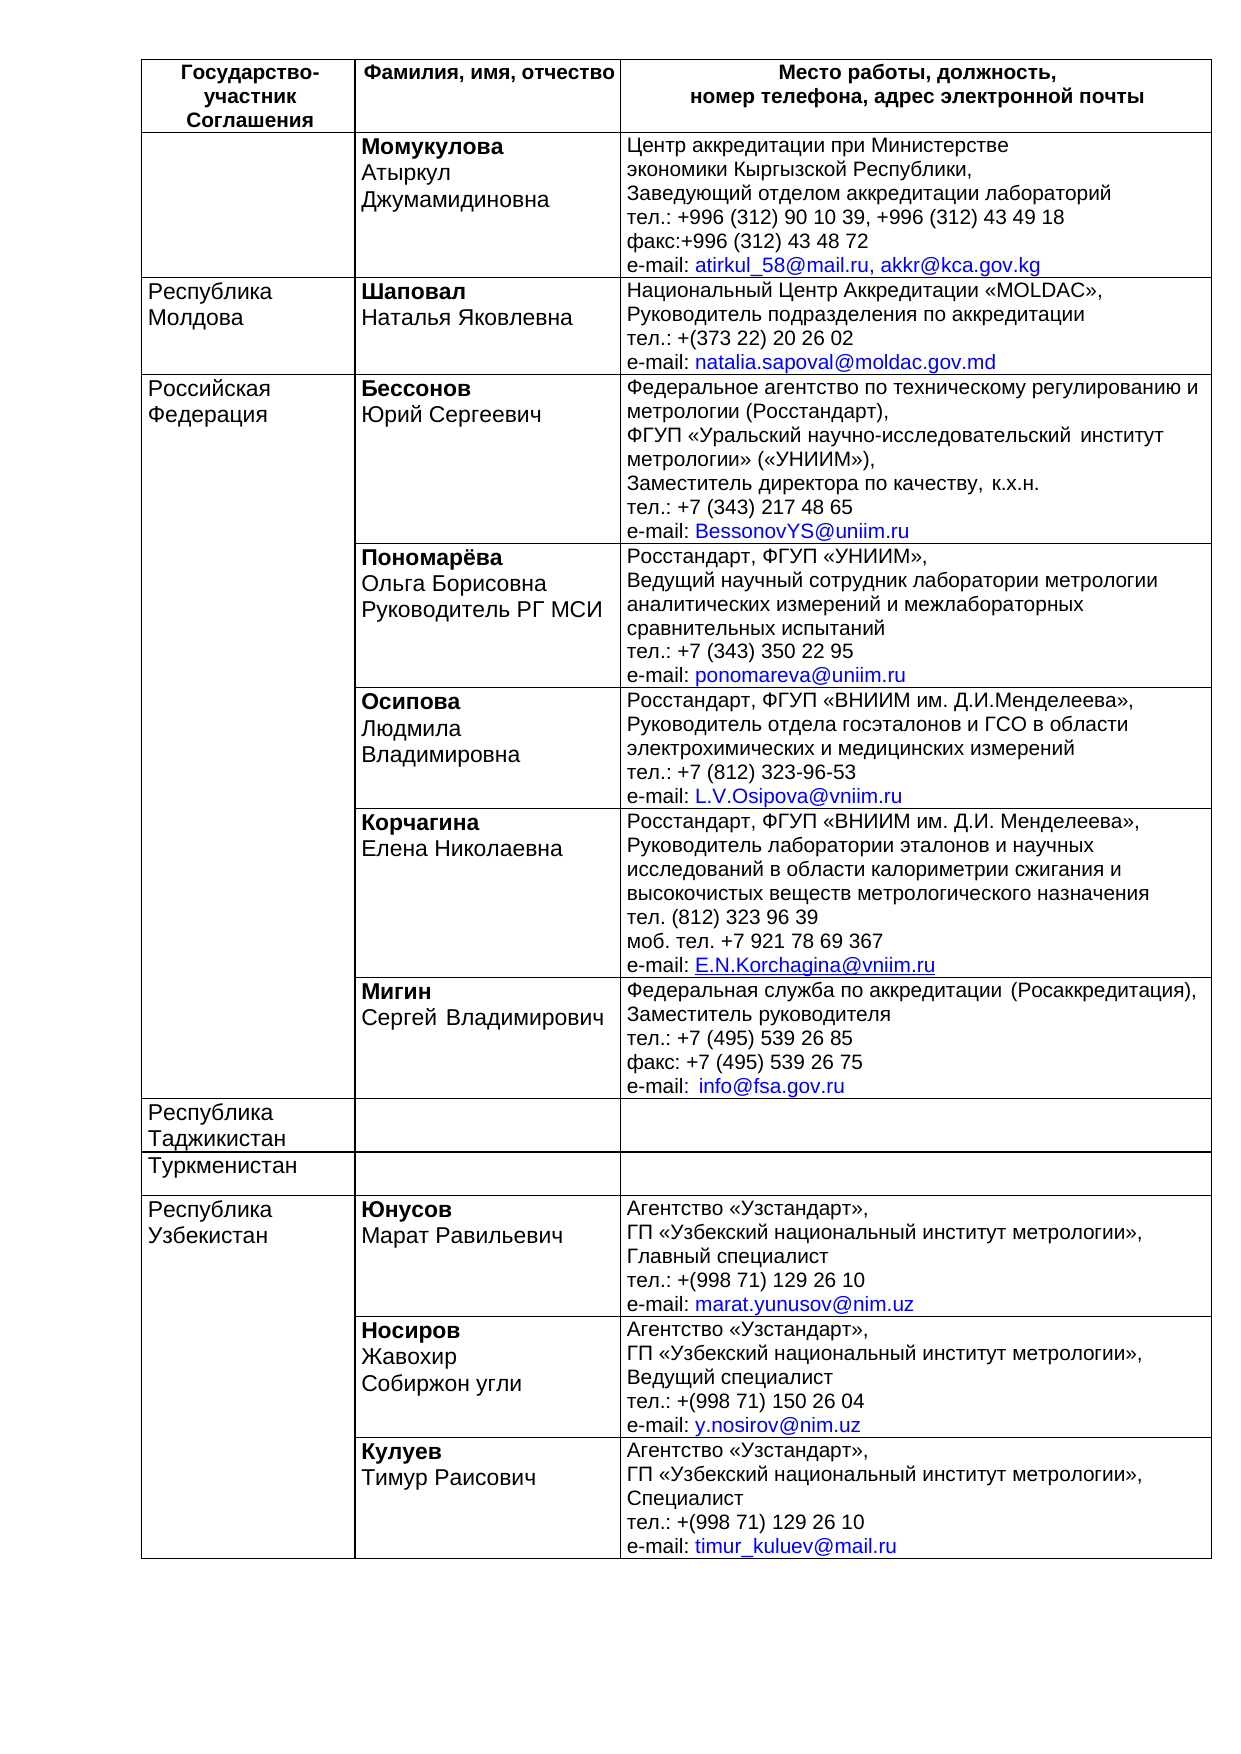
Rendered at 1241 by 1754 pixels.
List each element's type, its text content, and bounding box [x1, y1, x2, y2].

table_cell Кулуев Тимур Раисович [356, 1438, 620, 1557]
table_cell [142, 133, 354, 277]
table_cell Агентство «Узстандарт», ГП «Узбекский национальный институт метрологии», Главный специалист тел.: +(998 71) 129 26 10 e-mail: marat.yunusov@nim.uz [621, 1196, 1211, 1316]
table_header Фамилия, имя, отчество [356, 60, 620, 132]
table_cell Федеральное агентство по техническому регулированию и метрологии (Росстандарт), ФГУП «Уральский научно-исследовательский институт метрологии» («УНИИМ»), Заместитель директора по качеству, к.х.н. тел.: +7 (343) 217 48 65 e-mail: BessonovYS@uniim.ru [621, 375, 1211, 542]
table_cell Агентство «Узстандарт», ГП «Узбекский национальный институт метрологии», Специалист тел.: +(998 71) 129 26 10 e-mail: timur_kuluev@mail.ru [621, 1438, 1211, 1557]
table_cell Росстандарт, ФГУП «ВНИИМ им. Д.И. Менделеева», Руководитель лаборатории эталонов и научных исследований в области калориметрии сжигания и высокочистых веществ метрологического назначения тел. (812) 323 96 39 моб. тел. +7 921 78 69 367 e-mail: E.N.Korchagina@vniim.ru [621, 809, 1211, 977]
table_cell Росстандарт, ФГУП «УНИИМ», Ведущий научный сотрудник лаборатории метрологии аналитических измерений и межлабораторных сравнительных испытаний тел.: +7 (343) 350 22 95 e-mail: ponomareva@uniim.ru [621, 544, 1211, 687]
table_cell Туркменистан [142, 1153, 354, 1195]
table_cell Центр аккредитации при Министерстве экономики Кыргызской Республики, Заведующий отделом аккредитации лабораторий тел.: +996 (312) 90 10 39, +996 (312) 43 49 18 факс:+996 (312) 43 48 72 e-mail: atirkul_58@mail.ru, akkr@kca.gov.kg [621, 133, 1211, 277]
table_cell Республика Таджикистан [142, 1099, 354, 1151]
table_cell Российская Федерация [142, 375, 354, 1098]
table_cell [621, 1099, 1211, 1151]
table_cell Юнусов Марат Равильевич [356, 1196, 620, 1316]
table_cell Корчагина Елена Николаевна [356, 809, 620, 977]
table_cell Федеральная служба по аккредитации (Росаккредитация), Заместитель руководителя тел.: +7 (495) 539 26 85 факс: +7 (495) 539 26 75 e-mail: info@fsa.gov.ru [621, 978, 1211, 1098]
table_cell Шаповал Наталья Яковлевна [356, 278, 620, 374]
table_cell Республика Узбекистан [142, 1196, 354, 1557]
table_cell Осипова Людмила Владимировна [356, 688, 620, 808]
table_cell Агентство «Узстандарт», ГП «Узбекский национальный институт метрологии», Ведущий специалист тел.: +(998 71) 150 26 04 e-mail: y.nosirov@nim.uz [621, 1317, 1211, 1437]
table_header Место работы, должность, номер телефона, адрес электронной почты [621, 60, 1211, 132]
table_cell Национальный Центр Аккредитации «MOLDAC», Руководитель подразделения по аккредитации тел.: +(373 22) 20 26 02 e-mail: natalia.sapoval@moldac.gov.md [621, 278, 1211, 374]
table_cell [356, 1099, 620, 1151]
table_cell Момукулова Атыркул Джумамидиновна [356, 133, 620, 277]
table_cell Бессонов Юрий Сергеевич [356, 375, 620, 542]
table_header Государство- участник Соглашения [142, 60, 354, 132]
table_cell Росстандарт, ФГУП «ВНИИМ им. Д.И.Менделеева», Руководитель отдела госэталонов и ГСО в области электрохимических и медицинских измерений тел.: +7 (812) 323-96-53 e-mail: L.V.Osipova@vniim.ru [621, 688, 1211, 808]
table_cell Мигин Сергей Владимирович [356, 978, 620, 1098]
table_cell Носиров Жавохир Собиржон угли [356, 1317, 620, 1437]
table_cell Пономарёва Ольга Борисовна Руководитель РГ МСИ [356, 544, 620, 687]
table_cell Республика Молдова [142, 278, 354, 374]
table_cell [356, 1153, 620, 1195]
table_cell [621, 1153, 1211, 1195]
